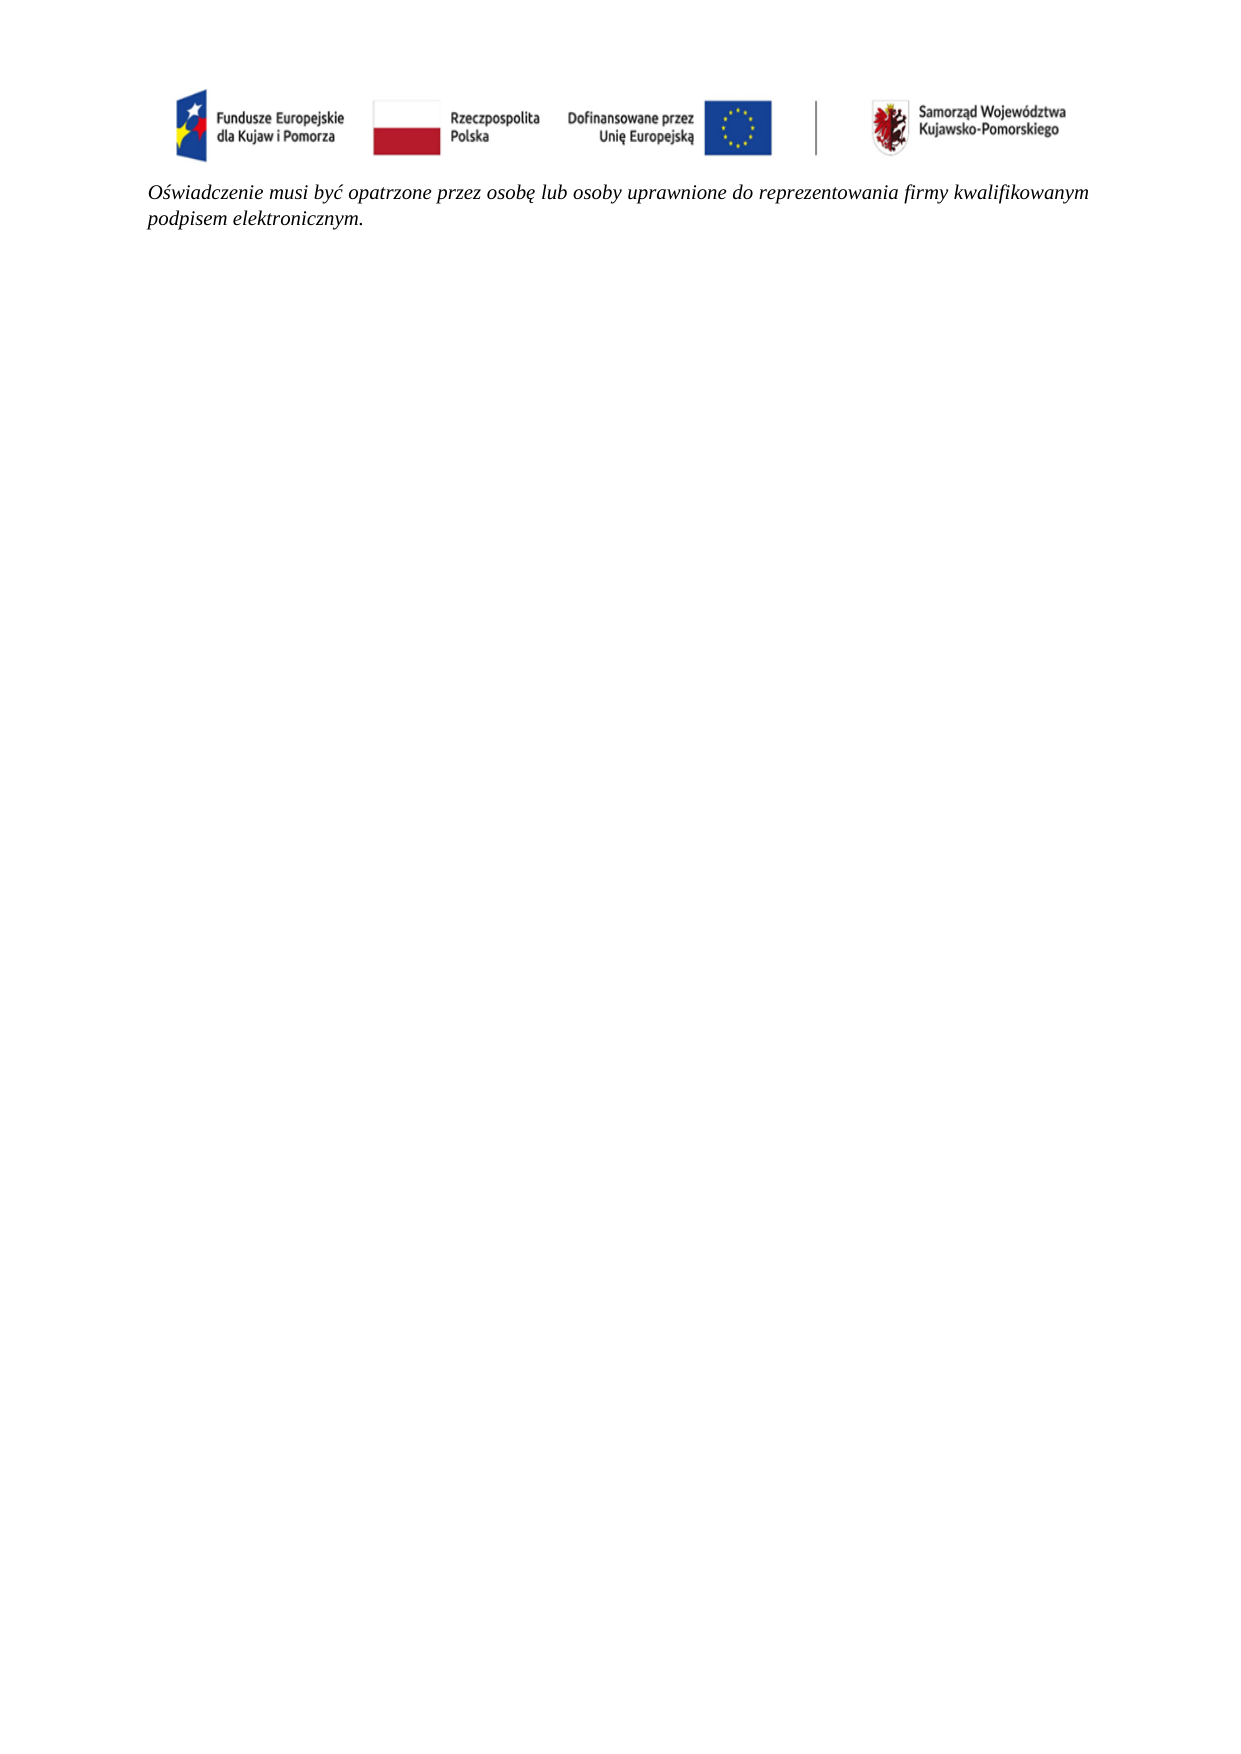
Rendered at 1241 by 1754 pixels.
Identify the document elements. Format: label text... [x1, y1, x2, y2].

text Oświadczenie musi być opatrzone przez osobę lub osoby uprawnione do reprezentowania firmy kwalifikowanym podpisem elektronicznym. [148, 180, 1093, 229]
picture [147, 73, 1093, 180]
